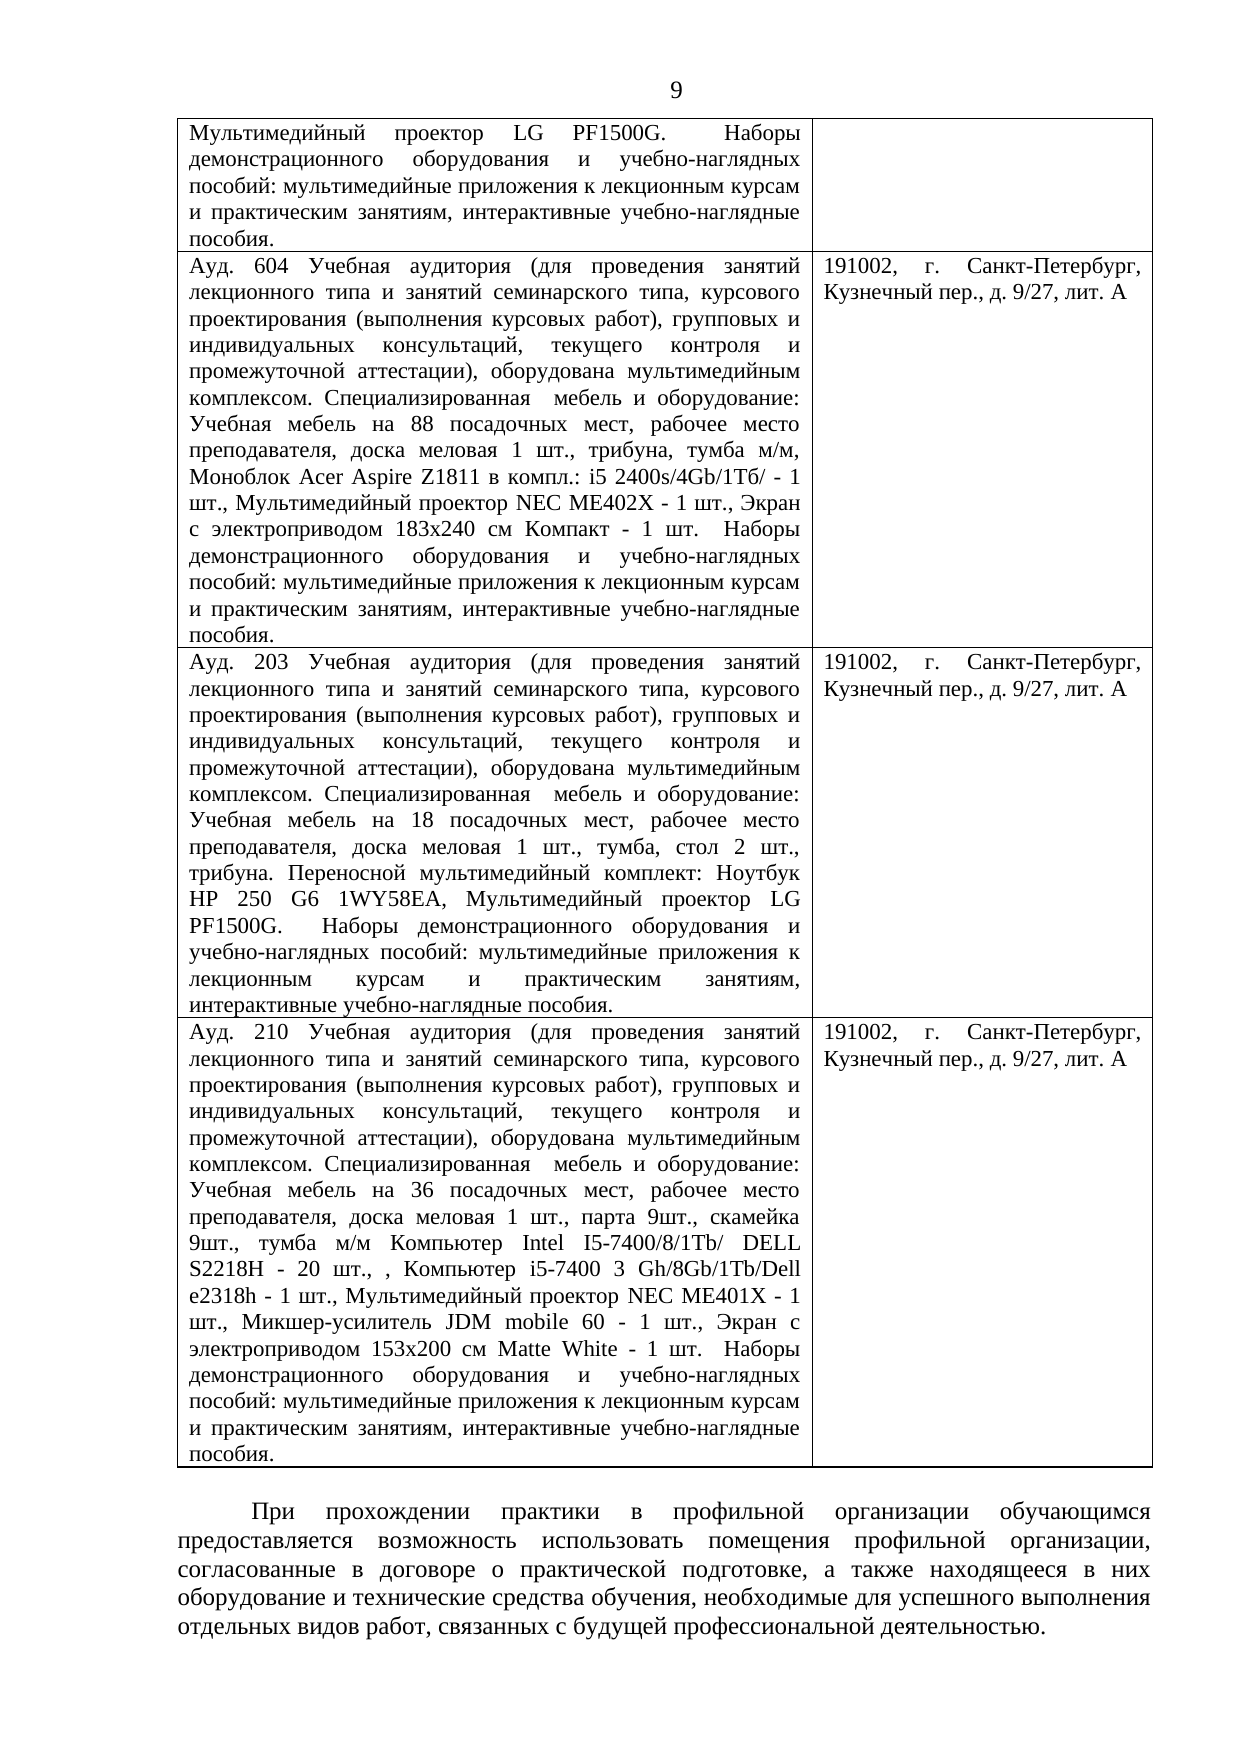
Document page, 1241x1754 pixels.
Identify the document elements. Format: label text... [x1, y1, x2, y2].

table_cell Ауд. 604 Учебная аудитория (для проведения занятий лекционного типа и занятий семинарского типа, курсового проектирования (выполнения курсовых работ), групповых и индивидуальных консультаций, текущего контроля и промежуточной аттестации), оборудована мультимедийным комплексом. Специализированная мебель и оборудование: Учебная мебель на 88 посадочных мест, рабочее место преподавателя, доска меловая 1 шт., трибуна, тумба м/м, Моноблок Acer Aspire Z1811 в компл.: i5 2400s/4Gb/1Tб/ - 1 шт., Мультимедийный проектор NEC ME402X - 1 шт., Экран с электроприводом 183х240 см Компакт - 1 шт. Наборы демонстрационного оборудования и учебно-наглядных пособий: мультимедийные приложения к лекционным курсам и практическим занятиям, интерактивные учебно-наглядные пособия. [178, 252, 812, 647]
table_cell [813, 119, 1152, 251]
table_cell 191002, г. Санкт-Петербург, Кузнечный пер., д. 9/27, лит. А [813, 648, 1152, 1017]
table_cell 191002, г. Санкт-Петербург, Кузнечный пер., д. 9/27, лит. А [813, 252, 1152, 647]
table_cell Ауд. 210 Учебная аудитория (для проведения занятий лекционного типа и занятий семинарского типа, курсового проектирования (выполнения курсовых работ), групповых и индивидуальных консультаций, текущего контроля и промежуточной аттестации), оборудована мультимедийным комплексом. Специализированная мебель и оборудование: Учебная мебель на 36 посадочных мест, рабочее место преподавателя, доска меловая 1 шт., парта 9шт., скамейка 9шт., тумба м/м Компьютер Intel I5-7400/8/1Tb/ DELL S2218H - 20 шт., , Компьютер i5-7400 3 Gh/8Gb/1Tb/Dell e2318h - 1 шт., Мультимедийный проектор NEC ME401X - 1 шт., Микшер-усилитель JDM mobile 60 - 1 шт., Экран с электроприводом 153х200 см Matte White - 1 шт. Наборы демонстрационного оборудования и учебно-наглядных пособий: мультимедийные приложения к лекционным курсам и практическим занятиям, интерактивные учебно-наглядные пособия. [178, 1018, 812, 1466]
table_cell Ауд. 203 Учебная аудитория (для проведения занятий лекционного типа и занятий семинарского типа, курсового проектирования (выполнения курсовых работ), групповых и индивидуальных консультаций, текущего контроля и промежуточной аттестации), оборудована мультимедийным комплексом. Специализированная мебель и оборудование: Учебная мебель на 18 посадочных мест, рабочее место преподавателя, доска меловая 1 шт., тумба, стол 2 шт., трибуна. Переносной мультимедийный комплект: Ноутбук HP 250 G6 1WY58EA, Мультимедийный проектор LG PF1500G. Наборы демонстрационного оборудования и учебно-наглядных пособий: мультимедийные приложения к лекционным курсам и практическим занятиям, интерактивные учебно-наглядные пособия. [178, 648, 812, 1017]
text При прохождении практики в профильной организации обучающимся предоставляется возможность использовать помещения профильной организации, согласованные в договоре о практической подготовке, а также находящееся в них оборудование и технические средства обучения, необходимые для успешного выполнения отдельных видов работ, связанных с будущей профессиональной деятельностью. [177, 1496, 1152, 1640]
table_cell 191002, г. Санкт-Петербург, Кузнечный пер., д. 9/27, лит. А [813, 1018, 1152, 1466]
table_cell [178, 119, 812, 251]
